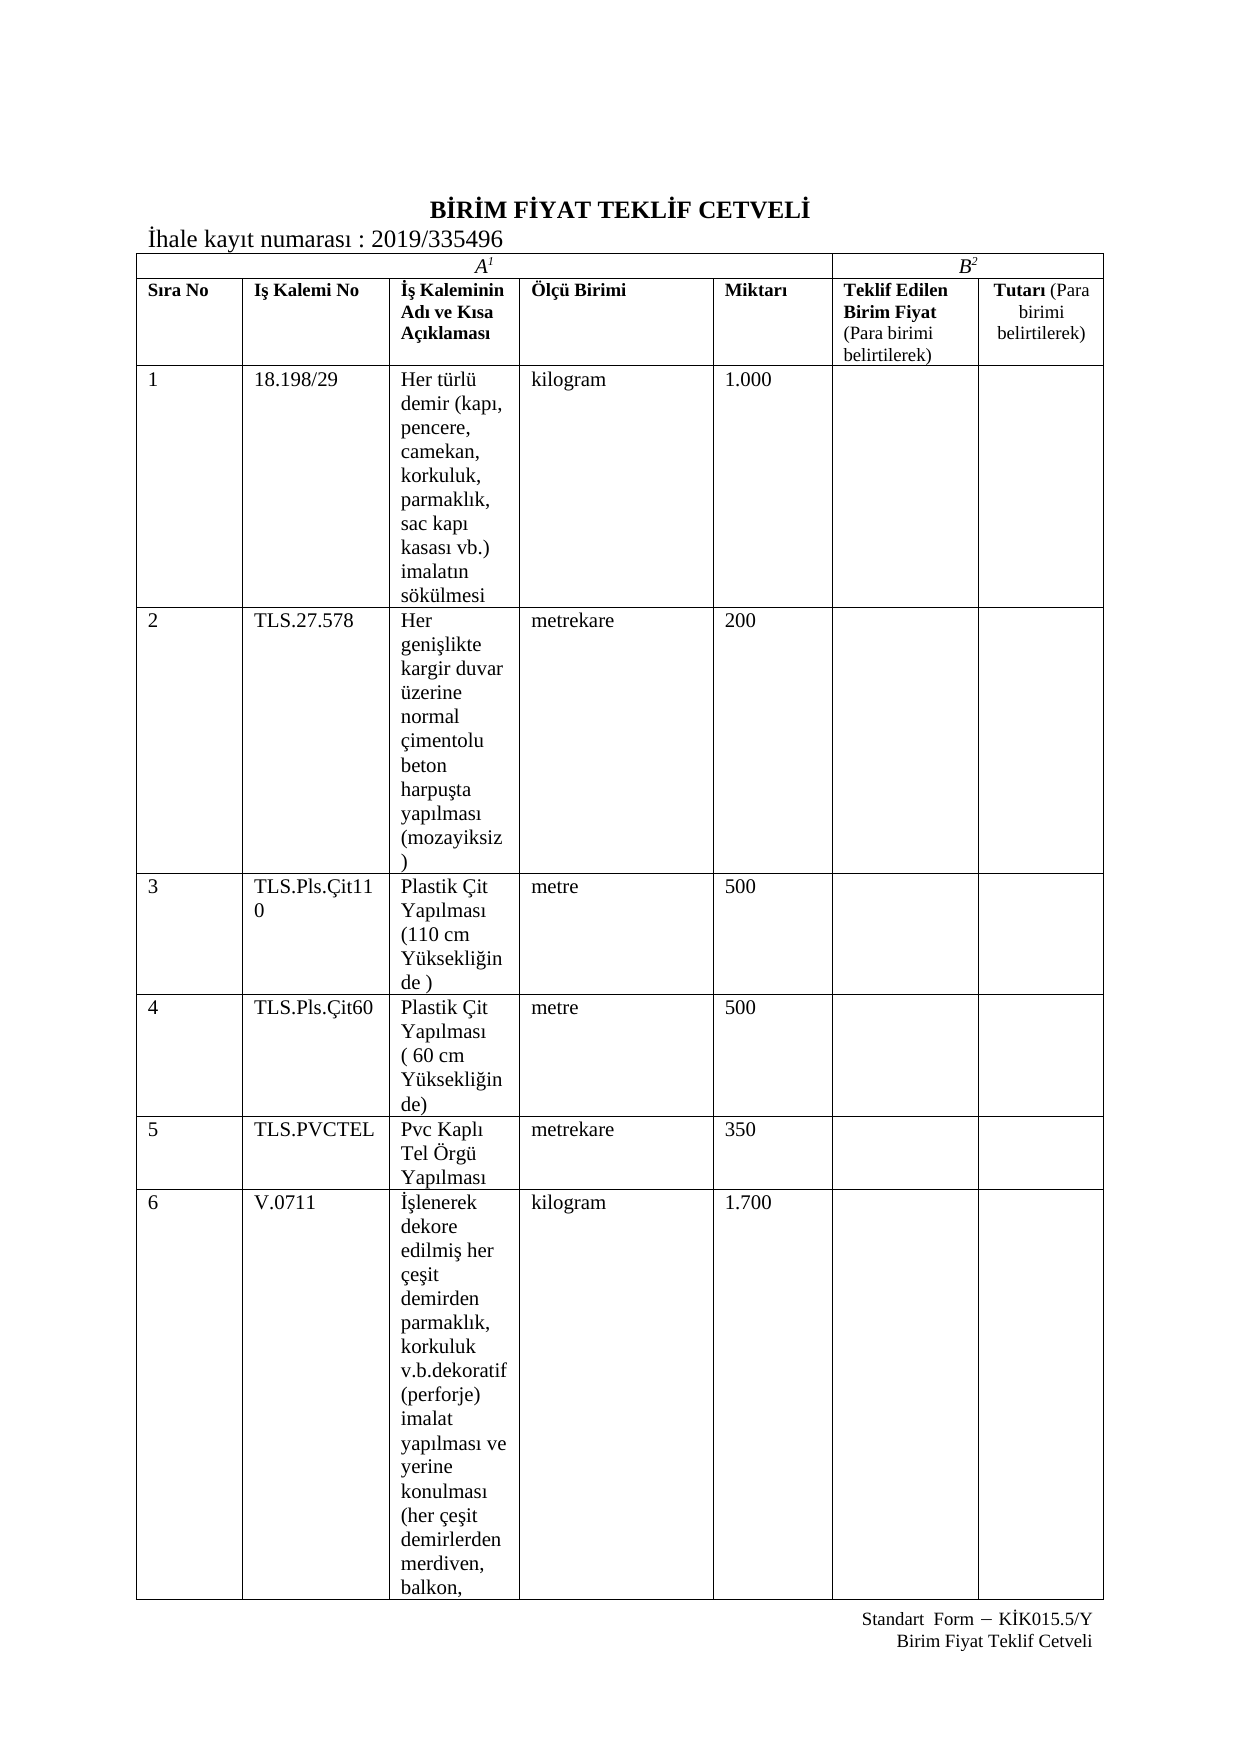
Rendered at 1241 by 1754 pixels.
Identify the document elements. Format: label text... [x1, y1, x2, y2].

table_cell 1.000 [714, 366, 832, 607]
table_cell [979, 1117, 1103, 1189]
table_cell 500 [714, 995, 832, 1116]
table_cell 1.700 [714, 1190, 832, 1599]
table_cell metre [520, 874, 713, 994]
table_cell metrekare [520, 1117, 713, 1189]
table_cell TLS.Pls.Çit60 [243, 995, 389, 1116]
table_cell [833, 1190, 978, 1599]
table_cell 18.198/29 [243, 366, 389, 607]
table_cell Iş Kalemi No [243, 279, 389, 365]
table_cell [979, 1190, 1103, 1599]
table_cell 200 [714, 608, 832, 873]
table_cell TLS.PVCTEL [243, 1117, 389, 1189]
table_cell [833, 608, 978, 873]
table_header B2 [833, 254, 1103, 278]
table_cell [833, 366, 978, 607]
table_cell Teklif Edilen Birim Fiyat (Para birimi belirtilerek) [833, 279, 978, 365]
table_cell Plastik Çit Yapılması ( 60 cm Yüksekliğinde) [390, 995, 519, 1116]
table_cell 5 [137, 1117, 242, 1189]
table_cell 6 [137, 1190, 242, 1599]
table_cell kilogram [520, 366, 713, 607]
table_cell İş Kaleminin Adı ve Kısa Açıklaması [390, 279, 519, 365]
table_header A1 [137, 254, 832, 278]
table_cell Pvc Kaplı Tel Örgü Yapılması [390, 1117, 519, 1189]
table_cell Miktarı [714, 279, 832, 365]
table_cell [833, 995, 978, 1116]
table_cell [979, 608, 1103, 873]
table_cell [979, 995, 1103, 1116]
table_cell metrekare [520, 608, 713, 873]
table_cell [979, 366, 1103, 607]
table_cell TLS.27.578 [243, 608, 389, 873]
table_cell 4 [137, 995, 242, 1116]
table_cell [390, 1190, 519, 1599]
table_cell V.0711 [243, 1190, 389, 1599]
table_cell kilogram [520, 1190, 713, 1599]
table_cell 1 [137, 366, 242, 607]
table_cell TLS.Pls.Çit110 [243, 874, 389, 994]
table_cell [833, 874, 978, 994]
table_cell Ölçü Birimi [520, 279, 713, 365]
table_cell 3 [137, 874, 242, 994]
table_cell Plastik Çit Yapılması (110 cm Yüksekliğinde ) [390, 874, 519, 994]
table_cell 2 [137, 608, 242, 873]
table_cell [979, 874, 1103, 994]
table_cell Her genişlikte kargir duvar üzerine normal çimentolu beton harpuşta yapılması (mozayiksiz) [390, 608, 519, 873]
table_cell [833, 1117, 978, 1189]
text BİRİM FİYAT TEKLİF CETVELİ [148, 196, 1093, 224]
table_cell Tutarı (Para birimi belirtilerek) [979, 279, 1103, 365]
table_cell 500 [714, 874, 832, 994]
table_cell metre [520, 995, 713, 1116]
table_cell Her türlü demir (kapı, pencere, camekan, korkuluk, parmaklık, sac kapı kasası vb.) imalatın sökülmesi [390, 366, 519, 607]
table_cell 350 [714, 1117, 832, 1189]
table_cell Sıra No [137, 279, 242, 365]
text İhale kayıt numarası : 2019/335496 [148, 224, 1093, 253]
